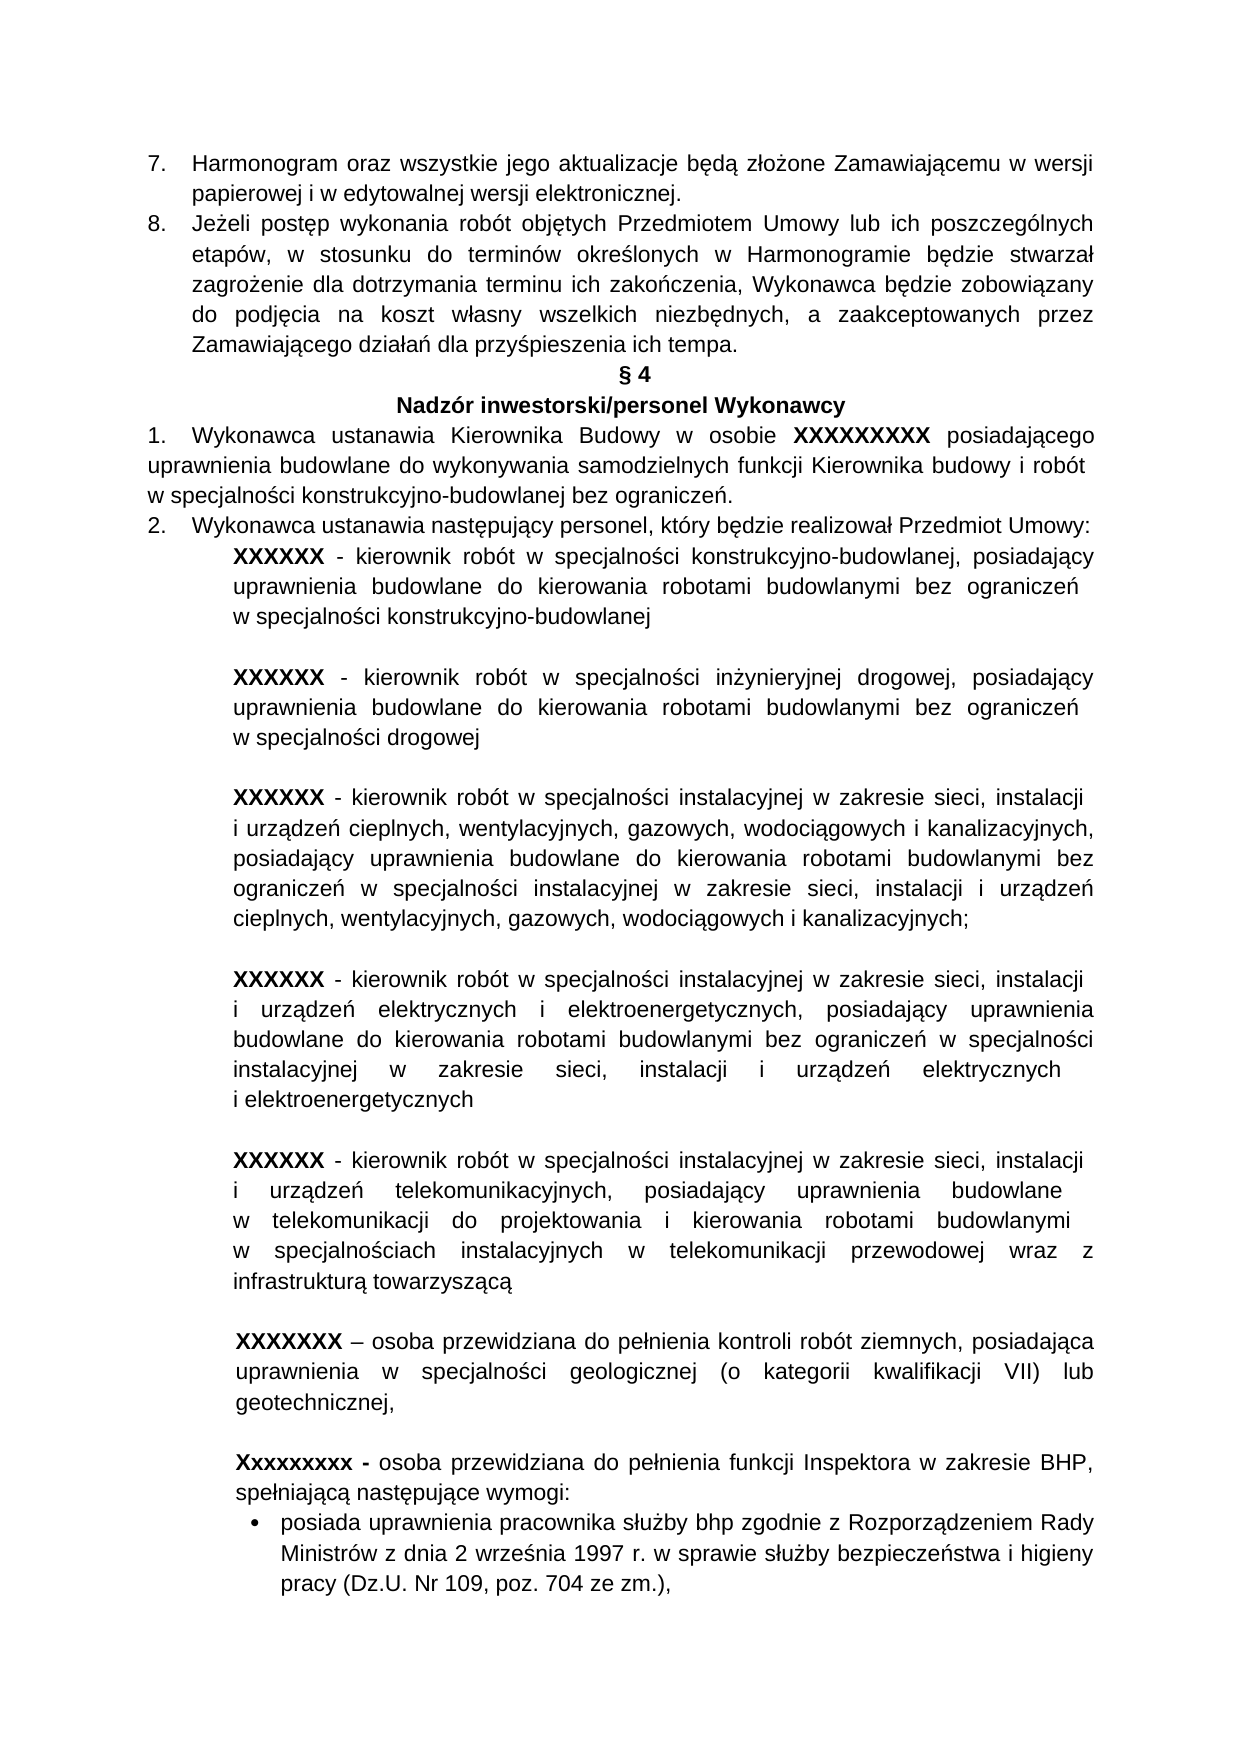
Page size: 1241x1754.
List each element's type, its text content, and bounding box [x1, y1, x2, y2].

text XXXXXX - kierownik robót w specjalności instalacyjnej w zakresie sieci, instalacji i urządzeń telekomunikacyjnych, posiadający uprawnienia budowlane w telekomunikacji do projektowania i kierowania robotami budowlanymi w specjalnościach instalacyjnych w telekomunikacji przewodowej wraz z infrastrukturą towarzyszącą [233, 1147, 1094, 1294]
text XXXXXX - kierownik robót w specjalności inżynieryjnej drogowej, posiadający uprawnienia budowlane do kierowania robotami budowlanymi bez ograniczeń w specjalności drogowej [233, 663, 1094, 750]
list Wykonawca ustanawia Kierownika Budowy w osobie XXXXXXXXX posiadającego uprawnienia budowlane do wykonywania samodzielnych funkcji Kierownika budowy i robót w specjalności konstrukcyjno-budowlanej bez ograniczeń. [147, 422, 1094, 509]
text Nadzór inwestorski/personel Wykonawcy [147, 392, 1094, 418]
text XXXXXXX – osoba przewidziana do pełnienia kontroli robót ziemnych, posiadająca uprawnienia w specjalności geologicznej (o kategorii kwalifikacji VII) lub geotechnicznej, [235, 1328, 1094, 1415]
text XXXXXX - kierownik robót w specjalności instalacyjnej w zakresie sieci, instalacji i urządzeń elektrycznych i elektroenergetycznych, posiadający uprawnienia budowlane do kierowania robotami budowlanymi bez ograniczeń w specjalności instalacyjnej w zakresie sieci, instalacji i urządzeń elektrycznych i elektroenergetycznych [233, 966, 1094, 1113]
text Xxxxxxxxx - osoba przewidziana do pełnienia funkcji Inspektora w zakresie BHP, spełniającą następujące wymogi: [235, 1449, 1094, 1506]
text XXXXXX - kierownik robót w specjalności instalacyjnej w zakresie sieci, instalacji i urządzeń cieplnych, wentylacyjnych, gazowych, wodociągowych i kanalizacyjnych, posiadający uprawnienia budowlane do kierowania robotami budowlanymi bez ograniczeń w specjalności instalacyjnej w zakresie sieci, instalacji i urządzeń cieplnych, wentylacyjnych, gazowych, wodociągowych i kanalizacyjnych; [233, 784, 1094, 932]
text § 4 [619, 361, 1094, 388]
text XXXXXX - kierownik robót w specjalności konstrukcyjno-budowlanej, posiadający uprawnienia budowlane do kierowania robotami budowlanymi bez ograniczeń w specjalności konstrukcyjno-budowlanej [233, 543, 1094, 629]
list Jeżeli postęp wykonania robót objętych Przedmiotem Umowy lub ich poszczególnych etapów, w stosunku do terminów określonych w Harmonogramie będzie stwarzał zagrożenie dla dotrzymania terminu ich zakończenia, Wykonawca będzie zobowiązany do podjęcia na koszt własny wszelkich niezbędnych, a zaakceptowanych przez Zamawiającego działań dla przyśpieszenia ich tempa. [147, 210, 1094, 358]
list Wykonawca ustanawia następujący personel, który będzie realizował Przedmiot Umowy: [147, 512, 1094, 539]
list Harmonogram oraz wszystkie jego aktualizacje będą złożone Zamawiającemu w wersji papierowej i w edytowalnej wersji elektronicznej. [147, 150, 1094, 207]
list posiada uprawnienia pracownika służby bhp zgodnie z Rozporządzeniem Rady Ministrów z dnia 2 września 1997 r. w sprawie służby bezpieczeństwa i higieny pracy (Dz.U. Nr 109, poz. 704 ze zm.), [251, 1509, 1094, 1596]
